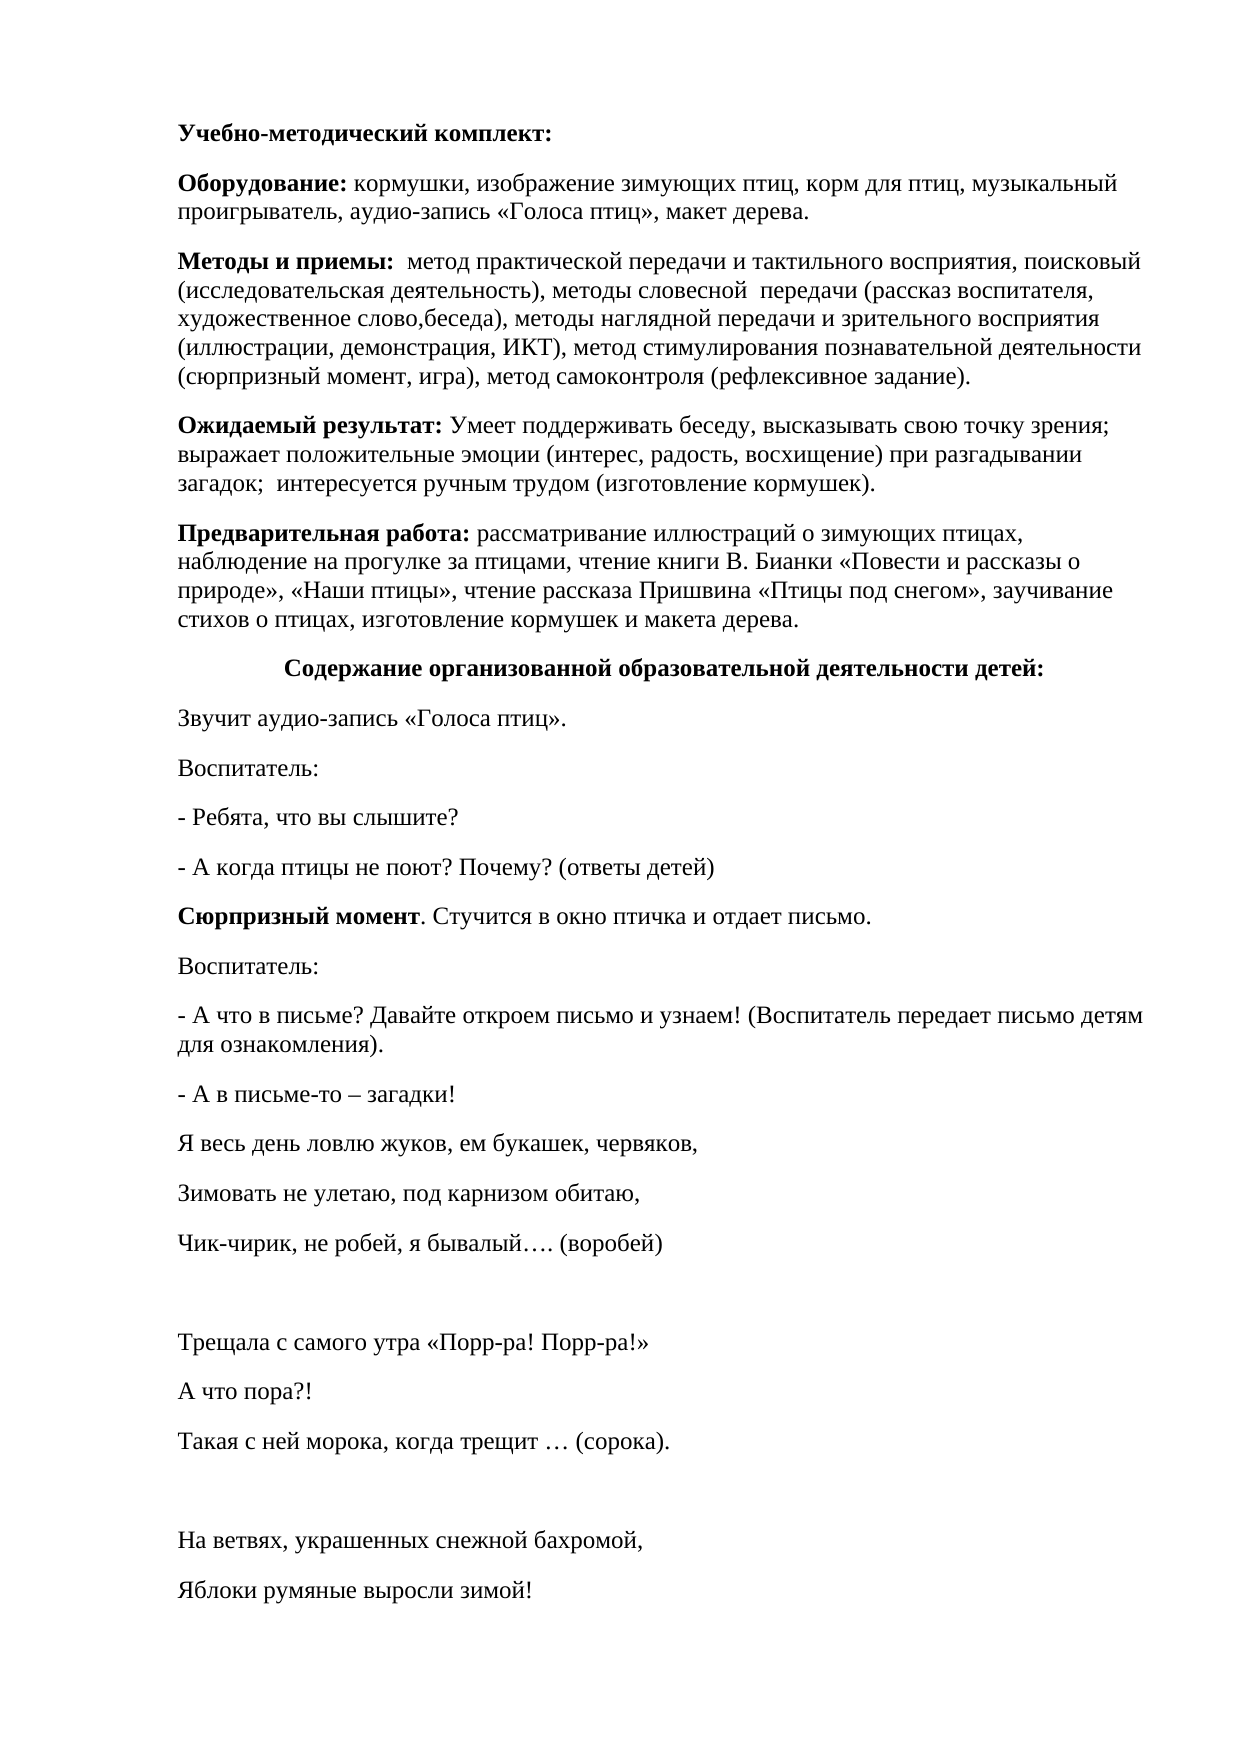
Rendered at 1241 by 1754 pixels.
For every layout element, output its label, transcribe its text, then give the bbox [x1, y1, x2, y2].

text Чик-чирик, не робей, я бывалый…. (воробей) [177, 1228, 1152, 1256]
text - Ребята, что вы слышите? [177, 802, 1152, 831]
text Ожидаемый результат: Умеет поддерживать беседу, высказывать свою точку зрения; выражает положительные эмоции (интерес, радость, восхищение) при разгадывании загадок; интересуется ручным трудом (изготовление кормушек). [177, 411, 1152, 497]
text А что пора?! [177, 1376, 1152, 1405]
text Методы и приемы: метод практической передачи и тактильного восприятия, поисковый (исследовательская деятельность), методы словесной передачи (рассказ воспитателя, художественное слово,беседа), методы наглядной передачи и зрительного восприятия (иллюстрации, демонстрация, ИКТ), метод стимулирования познавательной деятельности (сюрпризный момент, игра), метод самоконтроля (рефлексивное задание). [177, 246, 1152, 390]
text Предварительная работа: рассматривание иллюстраций о зимующих птицах, наблюдение на прогулке за птицами, чтение книги В. Бианки «Повести и рассказы о природе», «Наши птицы», чтение рассказа Пришвина «Птицы под снегом», заучивание стихов о птицах, изготовление кормушек и макета дерева. [177, 518, 1152, 633]
text - А в письме-то – загадки! [177, 1079, 1152, 1108]
text Воспитатель: [177, 753, 1152, 781]
text Сюрпризный момент. Стучится в окно птичка и отдает письмо. [177, 901, 1152, 930]
text Зимовать не улетаю, под карнизом обитаю, [177, 1178, 1152, 1207]
text - А когда птицы не поют? Почему? (ответы детей) [177, 852, 1152, 881]
text Учебно-методический комплект: [177, 118, 1152, 147]
text Я весь день ловлю жуков, ем букашек, червяков, [177, 1128, 1152, 1157]
text Яблоки румяные выросли зимой! [177, 1575, 1152, 1603]
text - А что в письме? Давайте откроем письмо и узнаем! (Воспитатель передает письмо детям для ознакомления). [177, 1001, 1152, 1058]
text Содержание организованной образовательной деятельности детей: [177, 653, 1152, 682]
text Трещала с самого утра «Порр-ра! Порр-ра!» [177, 1327, 1152, 1356]
text Воспитатель: [177, 951, 1152, 980]
text Звучит аудио-запись «Голоса птиц». [177, 703, 1152, 732]
text Оборудование: кормушки, изображение зимующих птиц, корм для птиц, музыкальный проигрыватель, аудио-запись «Голоса птиц», макет дерева. [177, 168, 1152, 225]
text Такая с ней морока, когда трещит … (сорока). [177, 1426, 1152, 1455]
text На ветвях, украшенных снежной бахромой, [177, 1525, 1152, 1554]
